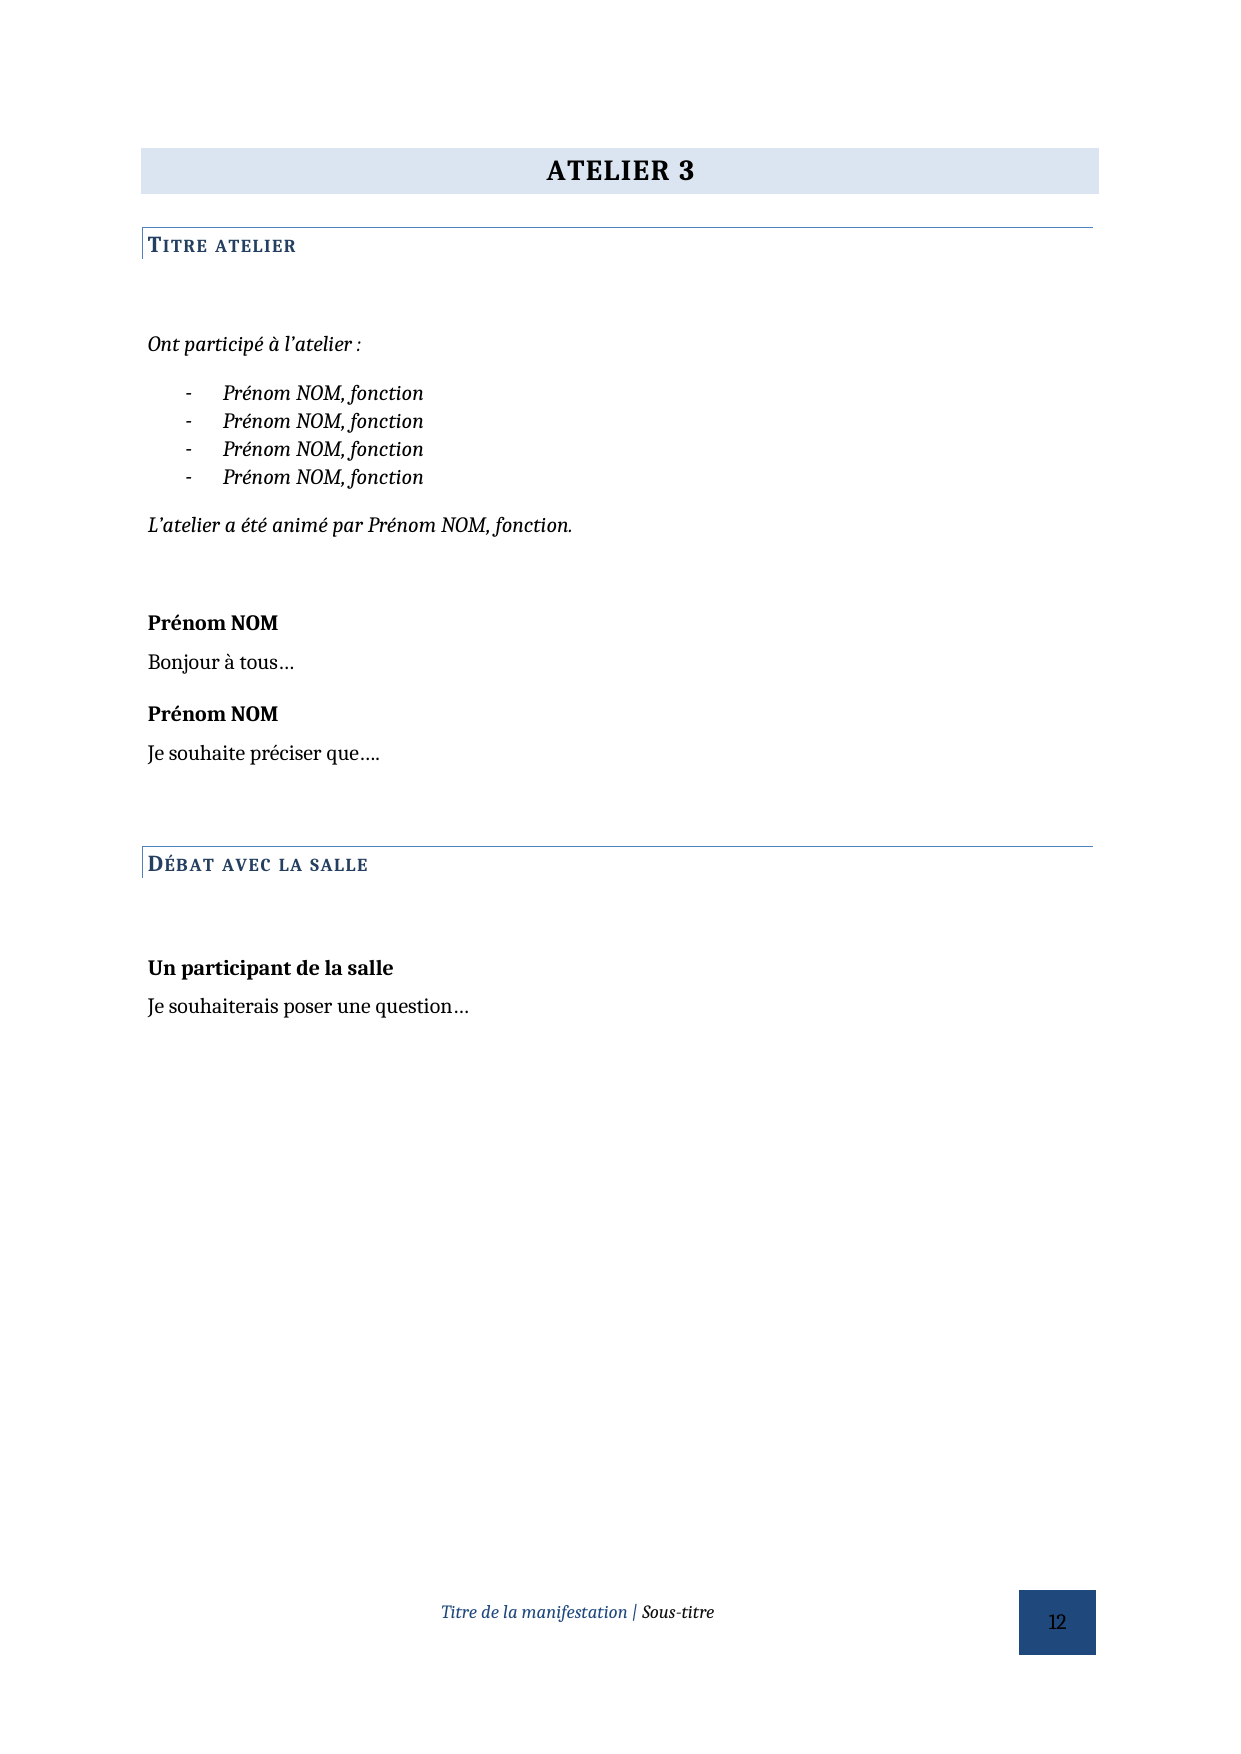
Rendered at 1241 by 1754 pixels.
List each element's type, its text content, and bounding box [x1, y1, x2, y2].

list Prénom NOM, fonction [185, 463, 1093, 490]
subtitle Atelier 3 [148, 154, 1093, 187]
text Ont participé à l’atelier : [148, 332, 1093, 357]
text Un participant de la salle [148, 955, 1093, 981]
list Prénom NOM, fonction [185, 436, 1093, 462]
subtitle Titre atelier [143, 228, 1093, 259]
list Prénom NOM, fonction [185, 379, 1093, 406]
text Prénom NOM [148, 702, 1093, 727]
text Bonjour à tous… [148, 650, 1093, 675]
text Prénom NOM [148, 611, 1093, 636]
list Prénom NOM, fonction [185, 407, 1093, 434]
text Je souhaiterais poser une question… [148, 994, 1093, 1019]
text Je souhaite préciser que…. [148, 741, 1093, 766]
subtitle Débat avec la salle [143, 847, 1093, 878]
text L’atelier a été animé par Prénom NOM, fonction. [148, 512, 1093, 538]
